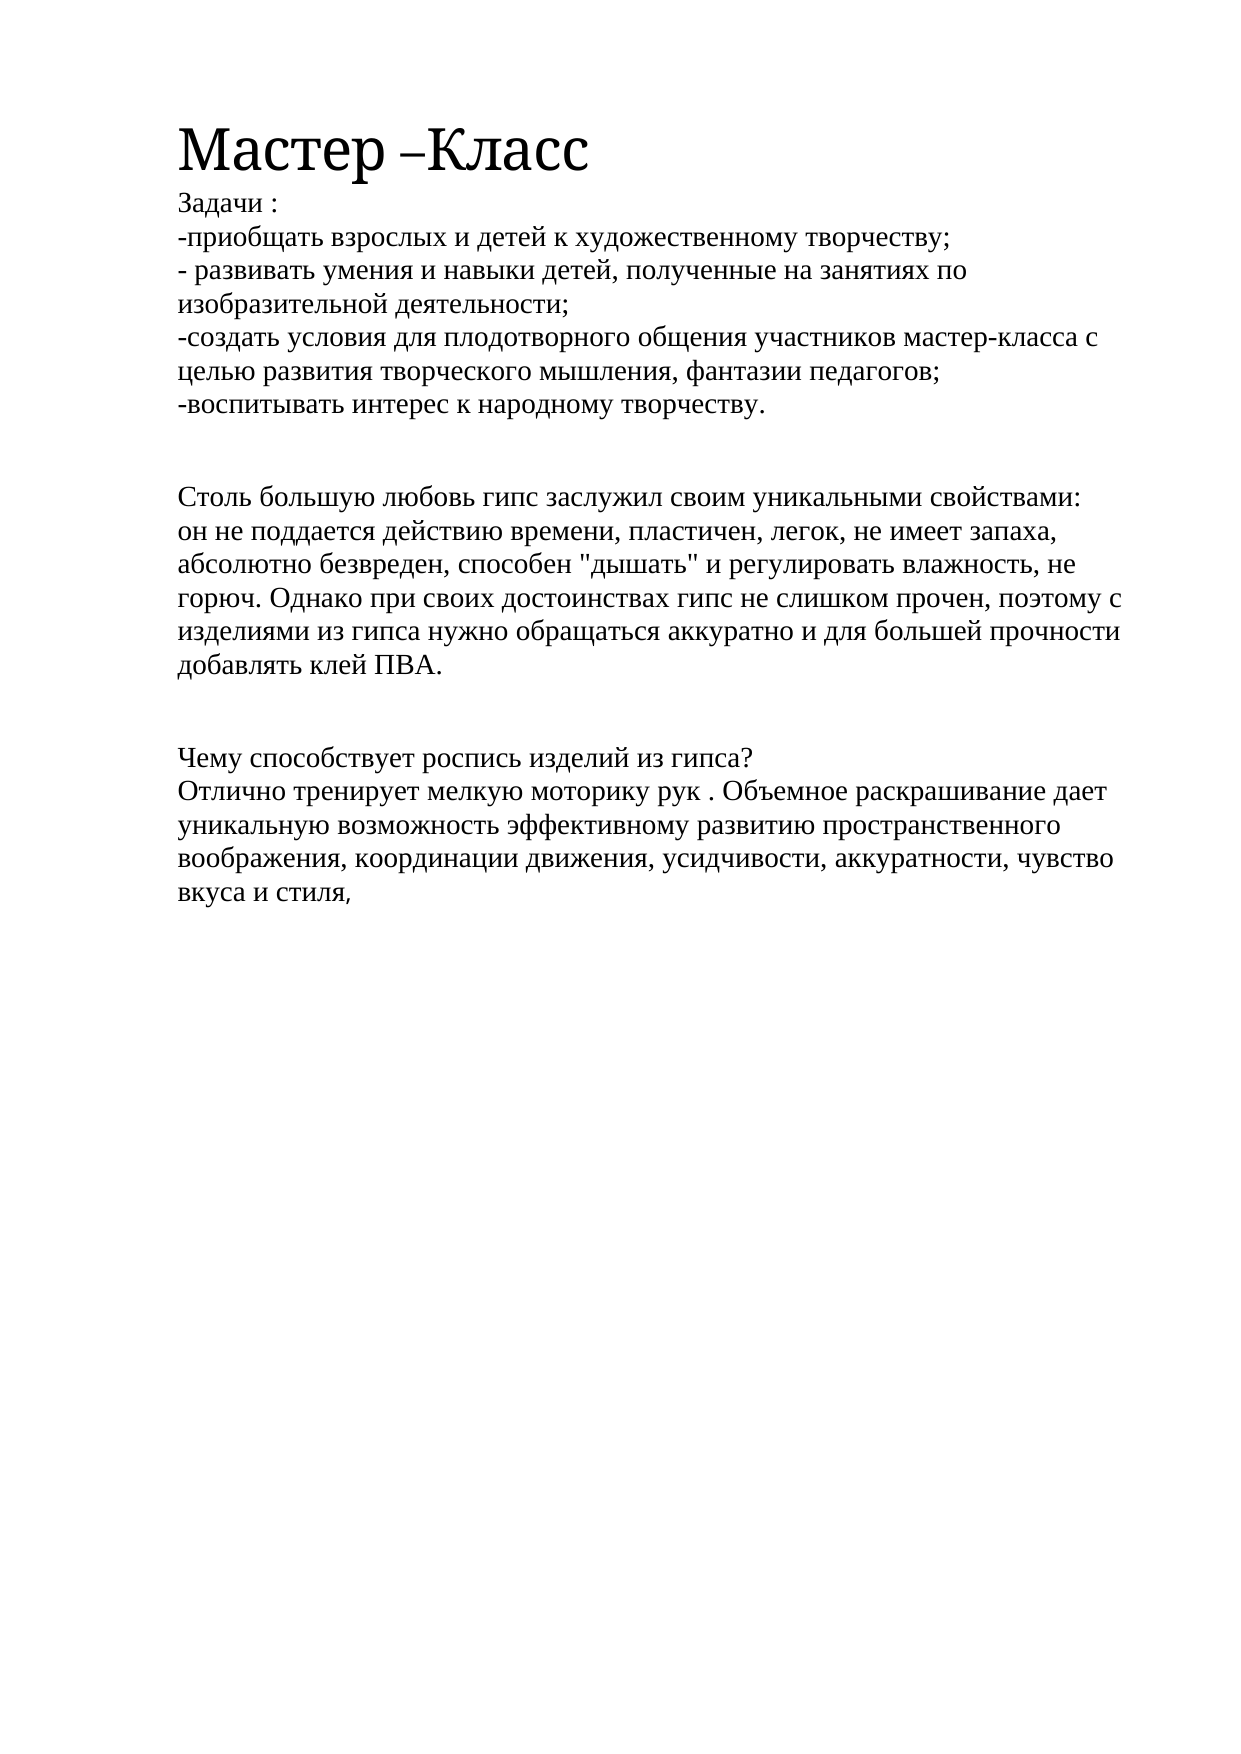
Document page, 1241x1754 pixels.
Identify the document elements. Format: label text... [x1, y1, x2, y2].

text Столь большую любовь гипс заслужил своим уникальными свойствами: [177, 479, 1152, 513]
text -создать условия для плодотворного общения участников мастер-класса с [177, 319, 1152, 353]
title Мастер –Класс [177, 118, 1152, 185]
text - развивать умения и навыки детей, полученные на занятиях по [177, 252, 1152, 286]
text он не поддается действию времени, пластичен, легок, не имеет запаха, [177, 513, 1152, 546]
text изобразительной деятельности; [177, 286, 1152, 319]
text Отлично тренирует мелкую моторику рук . Объемное раскрашивание дает [177, 773, 1152, 807]
text уникальную возможность эффективному развитию пространственного [177, 807, 1152, 841]
text Задачи : [177, 185, 1152, 219]
text -приобщать взрослых и детей к художественному творчеству; [177, 219, 1152, 252]
text вкуса и стиля, [177, 874, 1152, 908]
text Чему способствует роспись изделий из гипса? [177, 740, 1152, 773]
text целью развития творческого мышления, фантазии педагогов; [177, 353, 1152, 386]
text горюч. Однако при своих достоинствах гипс не слишком прочен, поэтому с [177, 580, 1152, 613]
text изделиями из гипса нужно обращаться аккуратно и для большей прочности [177, 613, 1152, 647]
text воображения, координации движения, усидчивости, аккуратности, чувство [177, 841, 1152, 874]
text добавлять клей ПВА. [177, 647, 1152, 681]
text -воспитывать интерес к народному творчеству. [177, 386, 1152, 420]
text абсолютно безвреден, способен "дышать" и регулировать влажность, не [177, 546, 1152, 580]
